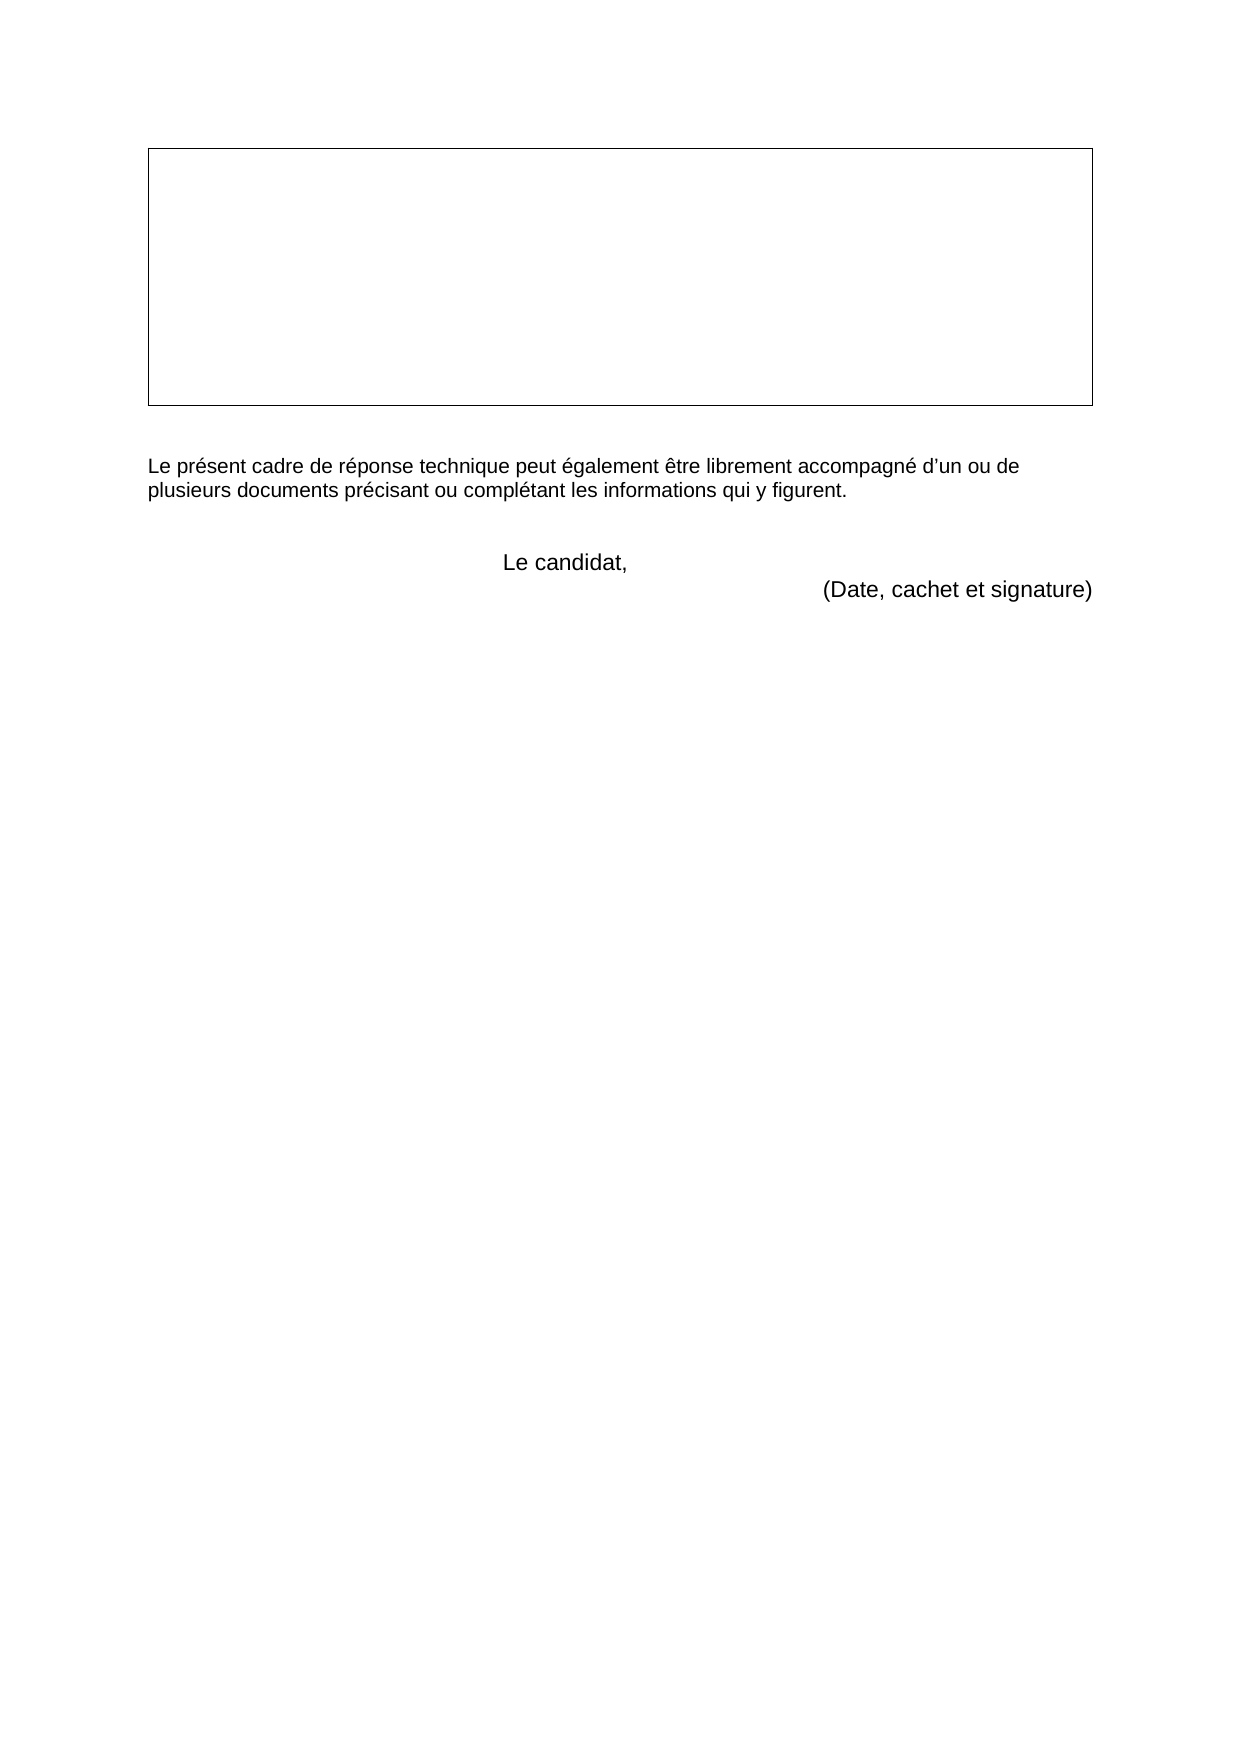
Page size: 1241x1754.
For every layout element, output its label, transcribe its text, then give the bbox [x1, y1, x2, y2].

text (Date, cachet et signature) [148, 576, 1093, 602]
table_cell [149, 149, 1092, 404]
text Le candidat, [148, 549, 1093, 576]
text Le présent cadre de réponse technique peut également être librement accompagné d’un ou de plusieurs documents précisant ou complétant les informations qui y figurent. [148, 453, 1093, 501]
